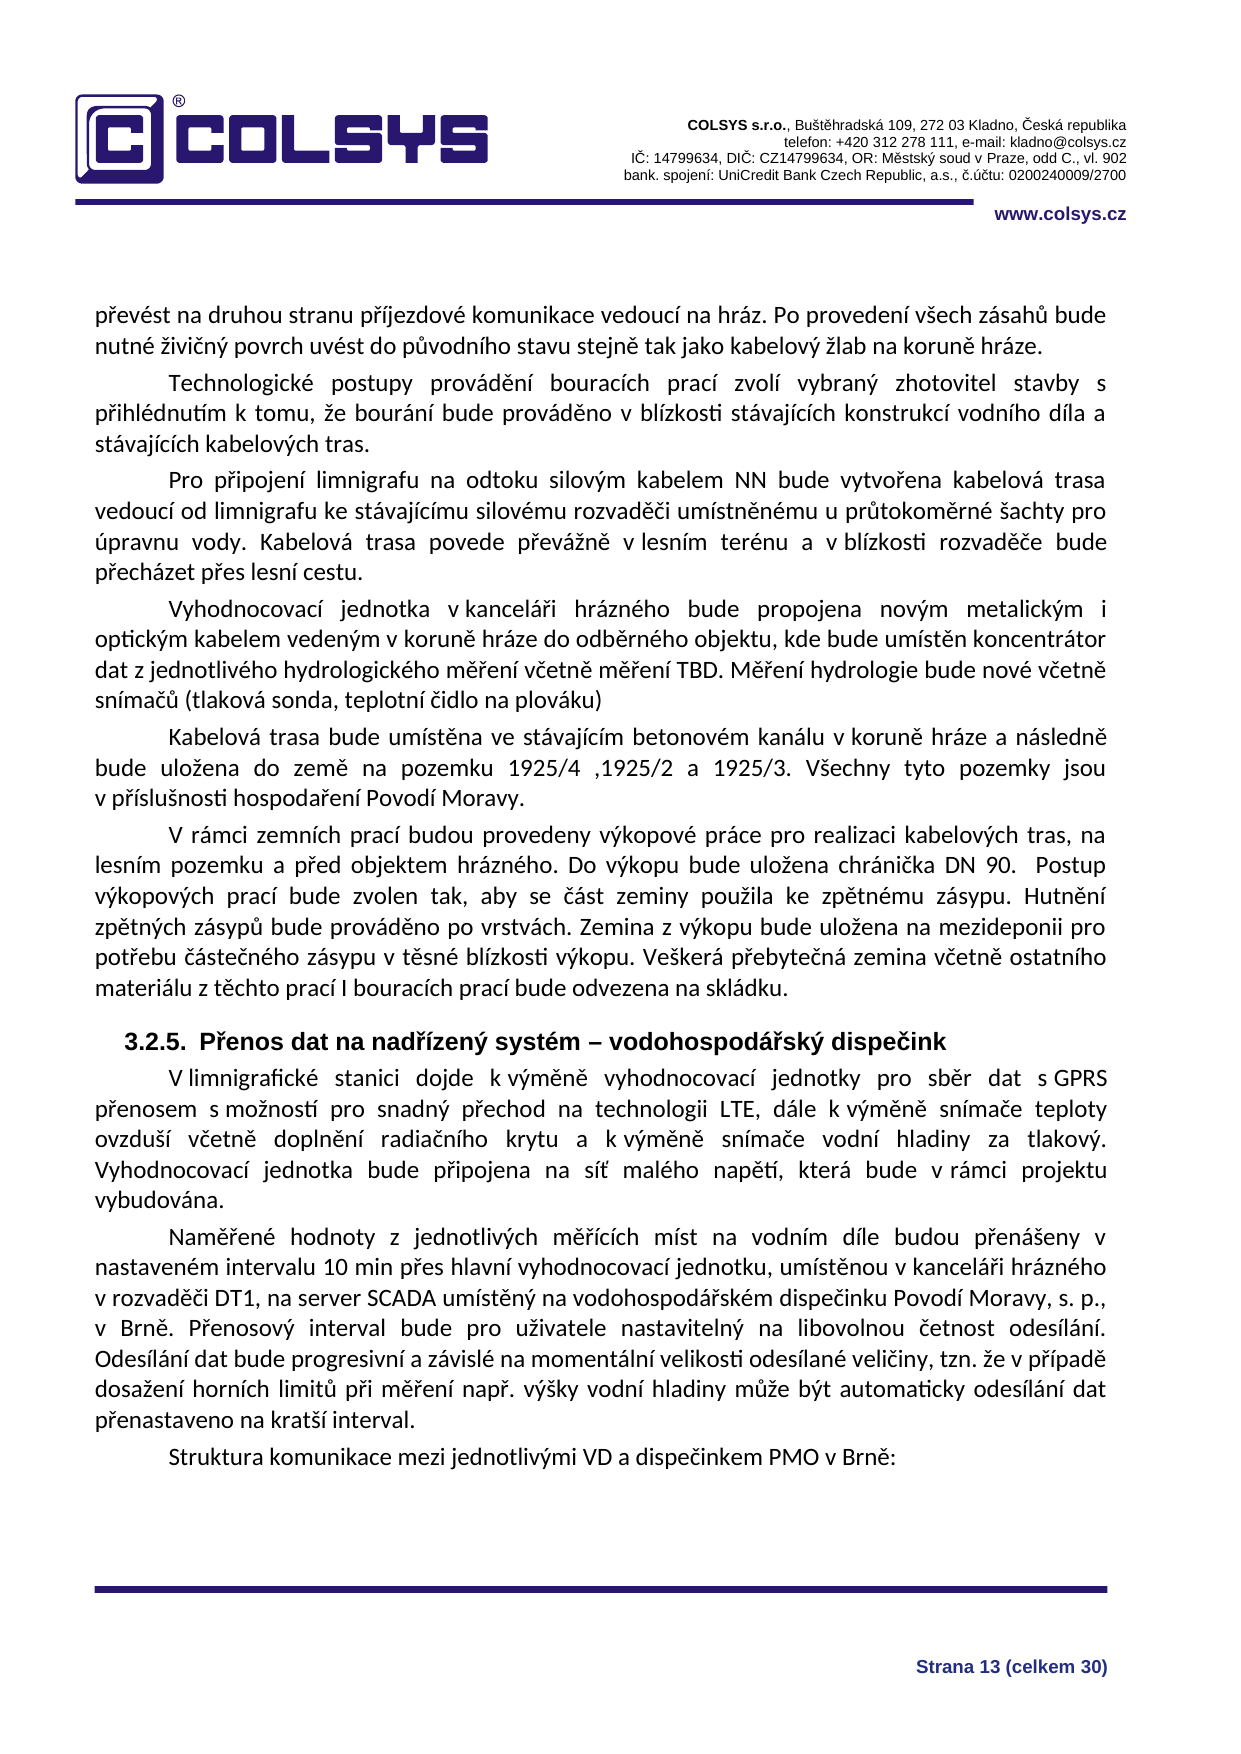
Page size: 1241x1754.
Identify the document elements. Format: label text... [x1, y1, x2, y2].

text V rámci zemních prací budou provedeny výkopové práce pro realizaci kabelových tras, na lesním pozemku a před objektem hrázného. Do výkopu bude uložena chránička DN 90. Postup výkopových prací bude zvolen tak, aby se část zeminy použila ke zpětnému zásypu. Hutnění zpětných zásypů bude prováděno po vrstvách. Zemina z výkopu bude uložena na mezideponii pro potřebu částečného zásypu v těsné blízkosti výkopu. Veškerá přebytečná zemina včetně ostatního materiálu z těchto prací I bouracích prací bude odvezena na skládku. [94, 819, 1107, 1002]
text V limnigrafické stanici dojde k výměně vyhodnocovací jednotky pro sběr dat s GPRS přenosem s možností pro snadný přechod na technologii LTE, dále k výměně snímače teploty ovzduší včetně doplnění radiačního krytu a k výměně snímače vodní hladiny za tlakový. Vyhodnocovací jednotka bude připojena na síť malého napětí, která bude v rámci projektu vybudována. [94, 1062, 1107, 1215]
text Struktura komunikace mezi jednotlivými VD a dispečinkem PMO v Brně: [94, 1441, 1107, 1471]
text Pro připojení limnigrafu na odtoku silovým kabelem NN bude vytvořena kabelová trasa vedoucí od limnigrafu ke stávajícímu silovému rozvaděči umístněnému u průtokoměrné šachty pro úpravnu vody. Kabelová trasa povede převážně v lesním terénu a v blízkosti rozvaděče bude přecházet přes lesní cestu. [94, 464, 1107, 587]
text Technologické postupy provádění bouracích prací zvolí vybraný zhotovitel stavby s přihlédnutím k tomu, že bourání bude prováděno v blízkosti stávajících konstrukcí vodního díla a stávajících kabelových tras. [94, 367, 1107, 458]
text Vyhodnocovací jednotka v kanceláři hrázného bude propojena novým metalickým i optickým kabelem vedeným v koruně hráze do odběrného objektu, kde bude umístěn koncentrátor dat z jednotlivého hydrologického měření včetně měření TBD. Měření hydrologie bude nové včetně snímačů (tlaková sonda, teplotní čidlo na plováku) [94, 593, 1107, 715]
text Kabelová trasa bude umístěna ve stávajícím betonovém kanálu v koruně hráze a následně bude uložena do země na pozemku 1925/4 ,1925/2 a 1925/3. Všechny tyto pozemky jsou v příslušnosti hospodaření Povodí Moravy. [94, 721, 1107, 813]
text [94, 299, 1107, 361]
text Naměřené hodnoty z jednotlivých měřících míst na vodním díle budou přenášeny v nastaveném intervalu 10 min přes hlavní vyhodnocovací jednotku, umístěnou v kanceláři hrázného v rozvaděči DT1, na server SCADA umístěný na vodohospodářském dispečinku Povodí Moravy, s. p., v Brně. Přenosový interval bude pro uživatele nastavitelný na libovolnou četnost odesílání. Odesílání dat bude progresivní a závislé na momentální velikosti odesílané veličiny, tzn. že v případě dosažení horních limitů při měření např. výšky vodní hladiny může být automaticky odesílání dat přenastaveno na kratší interval. [94, 1221, 1107, 1435]
list Přenos dat na nadřízený systém – vodohospodářský dispečink [124, 1027, 1107, 1056]
